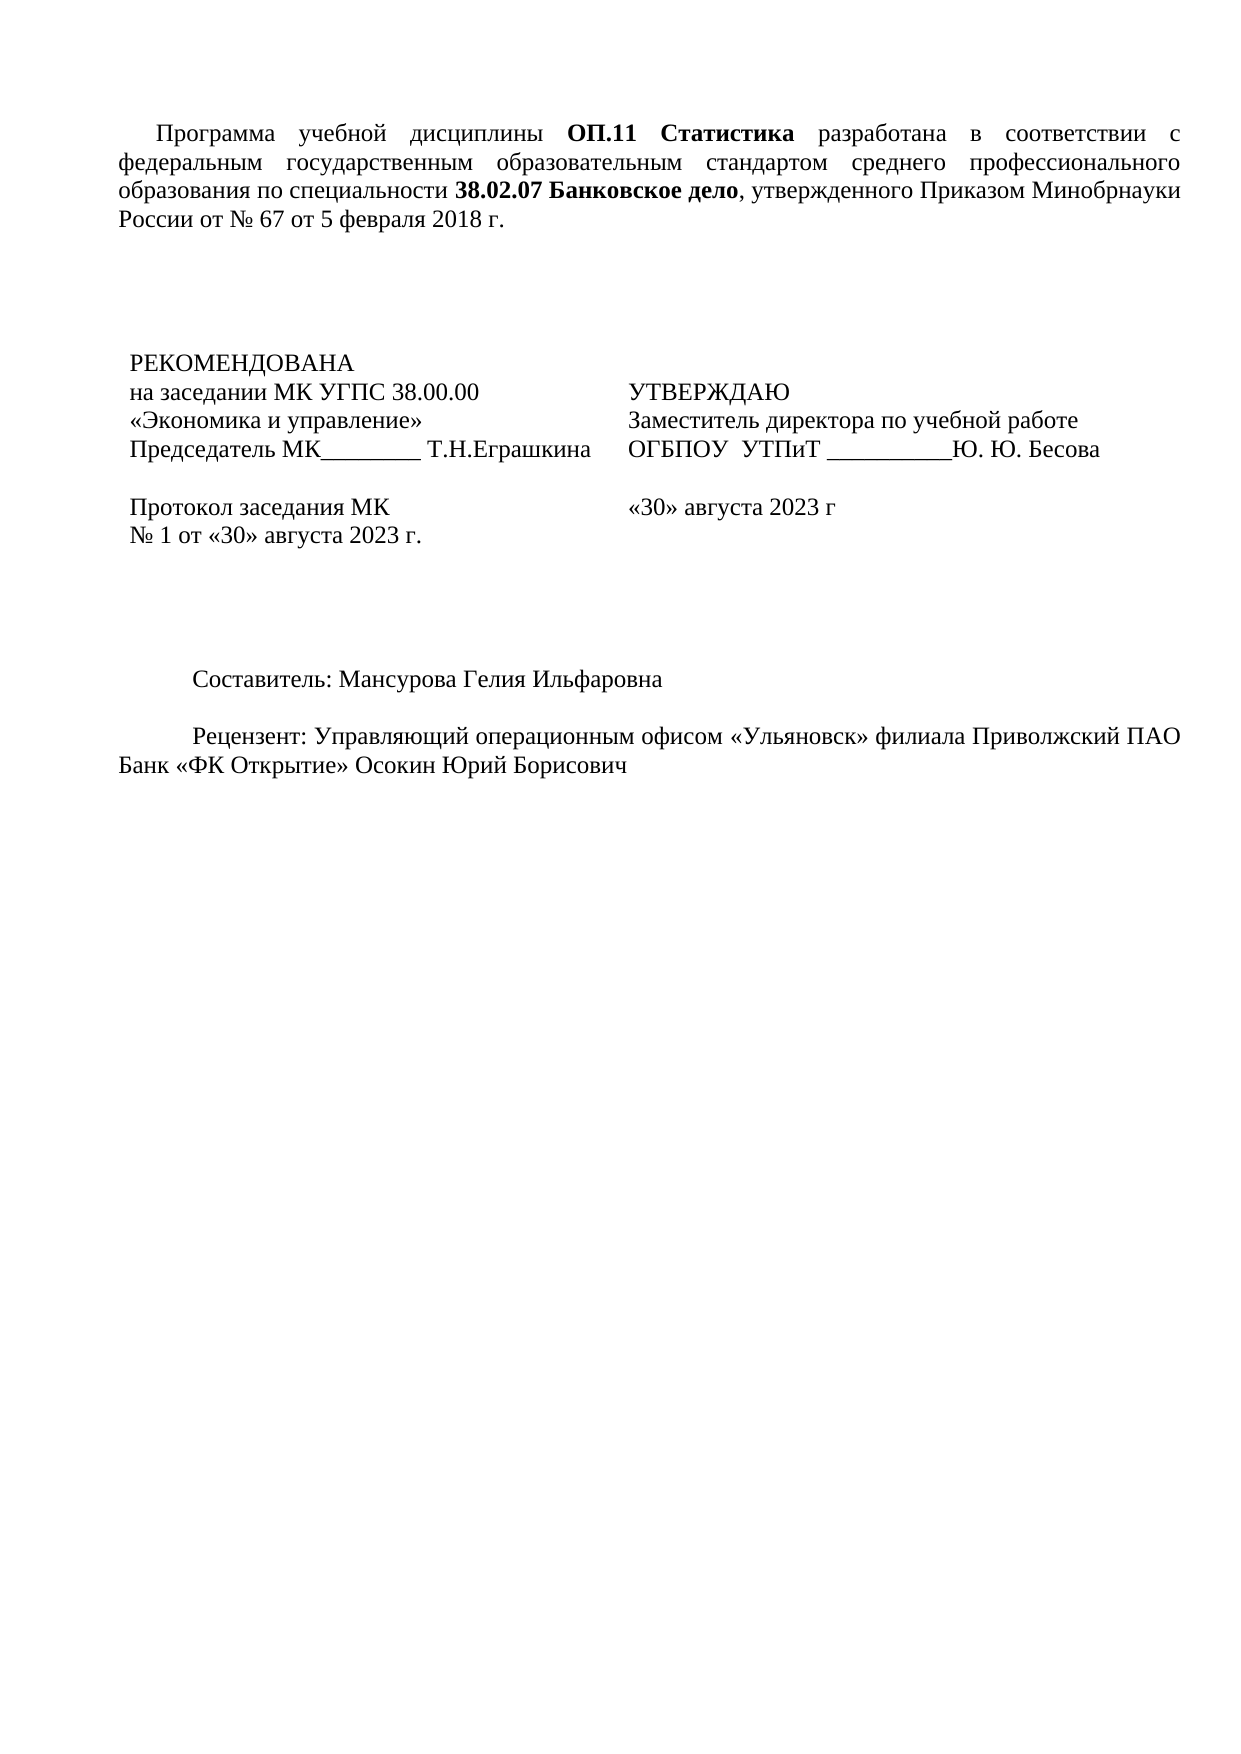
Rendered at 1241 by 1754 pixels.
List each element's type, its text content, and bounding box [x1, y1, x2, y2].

text Составитель: Мансурова Гелия Ильфаровна [118, 664, 1181, 693]
table_cell «30» августа 2023 г [617, 463, 1148, 578]
table_header РЕКОМЕНДОВАНА на заседании МК УГПС 38.00.00 «Экономика и управление» Председатель МК________ Т.Н.Еграшкина [118, 319, 617, 463]
table_cell Протокол заседания МК № 1 от «30» августа 2023 г. [118, 463, 617, 578]
text Рецензент: Управляющий операционным офисом «Ульяновск» филиала Приволжский ПАО Банк «ФК Открытие» Осокин Юрий Борисович [118, 721, 1181, 779]
text Программа учебной дисциплины ОП.11 Статистика разработана в соответствии с федеральным государственным образовательным стандартом среднего профессионального образования по специальности 38.02.07 Банковское дело, утвержденного Приказом Минобрнауки России от № 67 от 5 февраля 2018 г. [118, 118, 1181, 233]
table_header УТВЕРЖДАЮ Заместитель директора по учебной работе ОГБПОУ УТПиТ __________Ю. Ю. Бесова [617, 319, 1148, 463]
